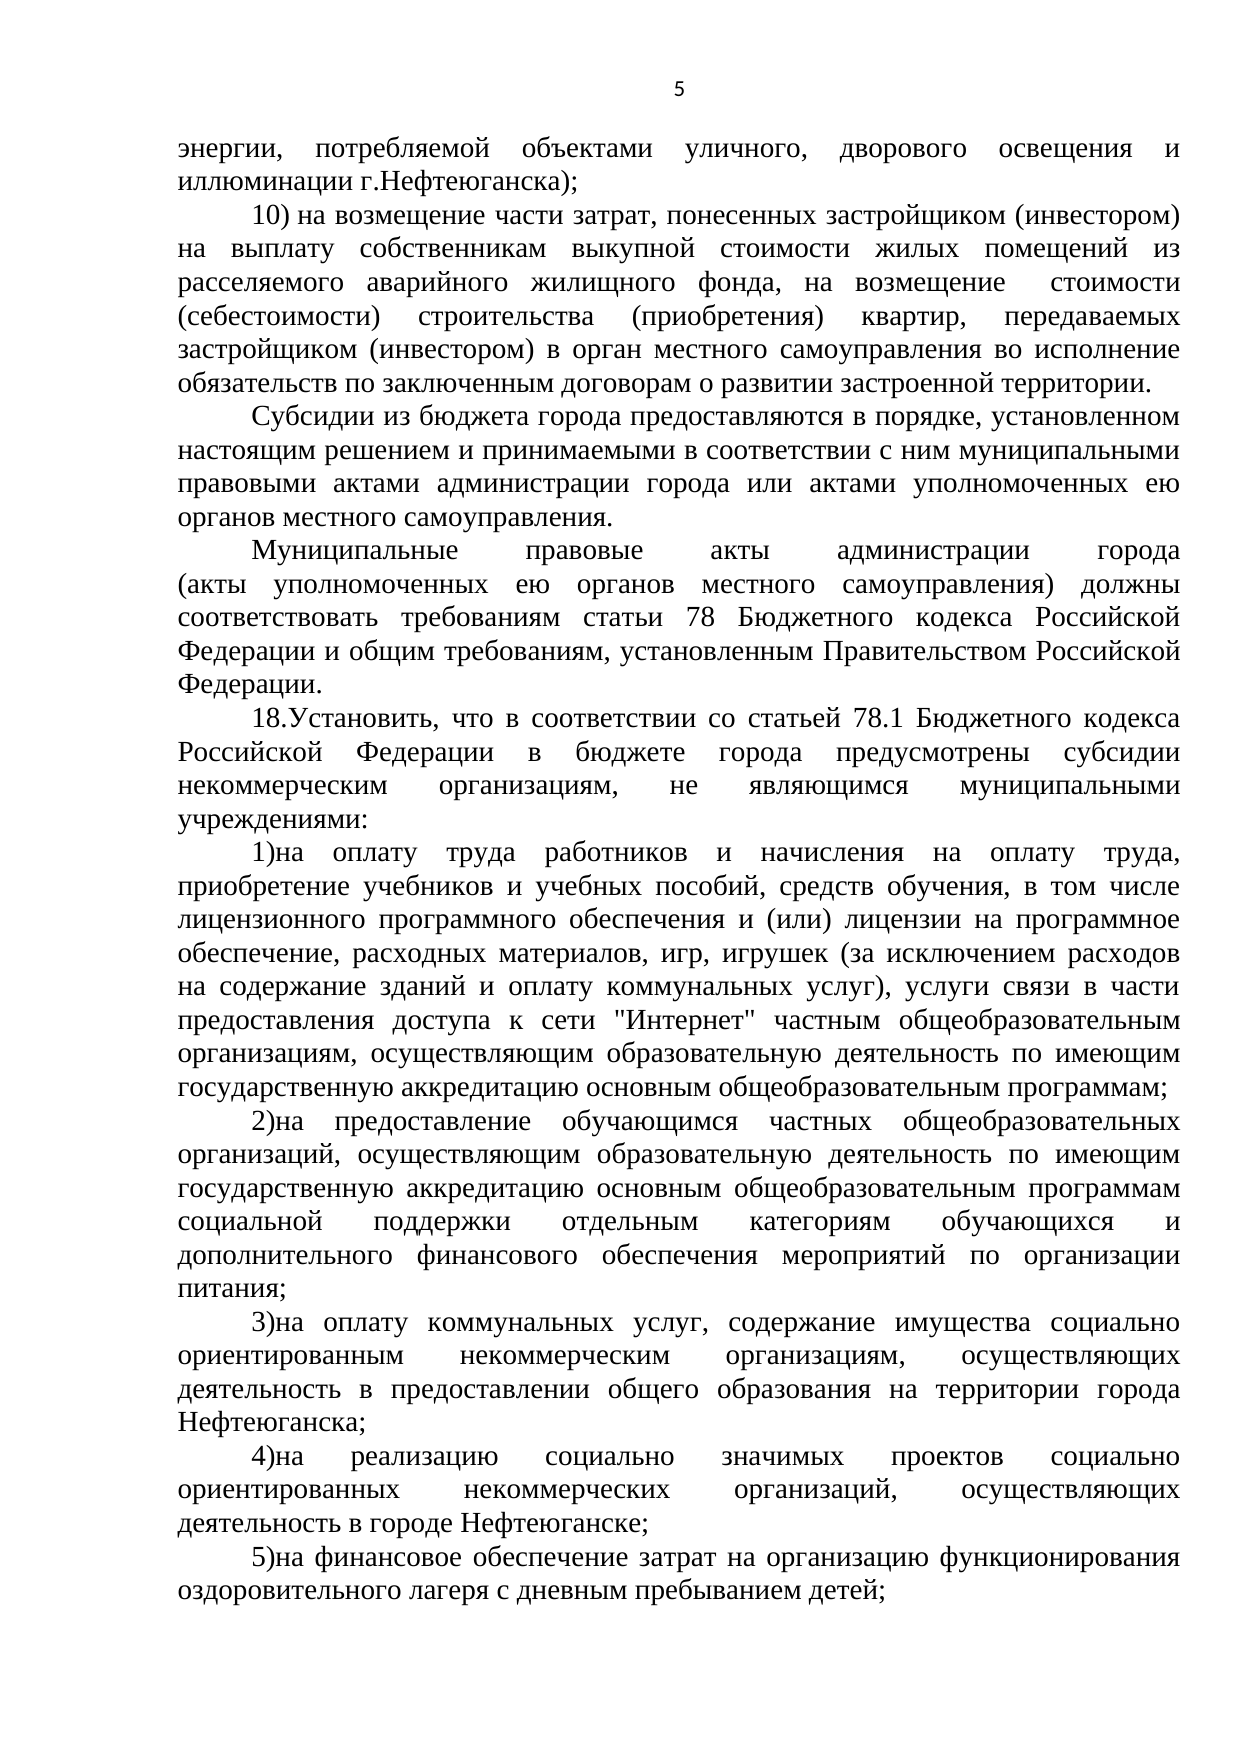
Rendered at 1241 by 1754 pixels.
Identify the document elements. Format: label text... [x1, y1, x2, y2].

text 5)на финансовое обеспечение затрат на организацию функционирования оздоровительного лагеря с дневным пребыванием детей; [177, 1539, 1181, 1606]
text 10) на возмещение части затрат, понесенных застройщиком (инвестором) на выплату собственникам выкупной стоимости жилых помещений из расселяемого аварийного жилищного фонда, на возмещение стоимости (себестоимости) строительства (приобретения) квартир, передаваемых застройщиком (инвестором) в орган местного самоуправления во исполнение обязательств по заключенным договорам о развитии застроенной территории. [177, 197, 1181, 398]
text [177, 130, 1181, 197]
text 18.Установить, что в соответствии со статьей 78.1 Бюджетного кодекса Российской Федерации в бюджете города предусмотрены субсидии некоммерческим организациям, не являющимся муниципальными учреждениями: [177, 700, 1181, 834]
text Муниципальные правовые акты администрации города (акты уполномоченных ею органов местного самоуправления) должны соответствовать требованиям статьи 78 Бюджетного кодекса Российской Федерации и общим требованиям, установленным Правительством Российской Федерации. [177, 532, 1181, 700]
text 4)на реализацию социально значимых проектов социально ориентированных некоммерческих организаций, осуществляющих деятельность в городе Нефтеюганске; [177, 1438, 1181, 1539]
text 2)на предоставление обучающимся частных общеобразовательных организаций, осуществляющим образовательную деятельность по имеющим государственную аккредитацию основным общеобразовательным программам социальной поддержки отдельным категориям обучающихся и дополнительного финансового обеспечения мероприятий по организации питания; [177, 1103, 1181, 1304]
text 3)на оплату коммунальных услуг, содержание имущества социально ориентированным некоммерческим организациям, осуществляющих деятельность в предоставлении общего образования на территории города Нефтеюганска; [177, 1304, 1181, 1438]
text Субсидии из бюджета города предоставляются в порядке, установленном настоящим решением и принимаемыми в соответствии с ним муниципальными правовыми актами администрации города или актами уполномоченных ею органов местного самоуправления. [177, 398, 1181, 532]
text 1)на оплату труда работников и начисления на оплату труда, приобретение учебников и учебных пособий, средств обучения, в том числе лицензионного программного обеспечения и (или) лицензии на программное обеспечение, расходных материалов, игр, игрушек (за исключением расходов на содержание зданий и оплату коммунальных услуг), услуги связи в части предоставления доступа к сети "Интернет" частным общеобразовательным организациям, осуществляющим образовательную деятельность по имеющим государственную аккредитацию основным общеобразовательным программам; [177, 834, 1181, 1103]
